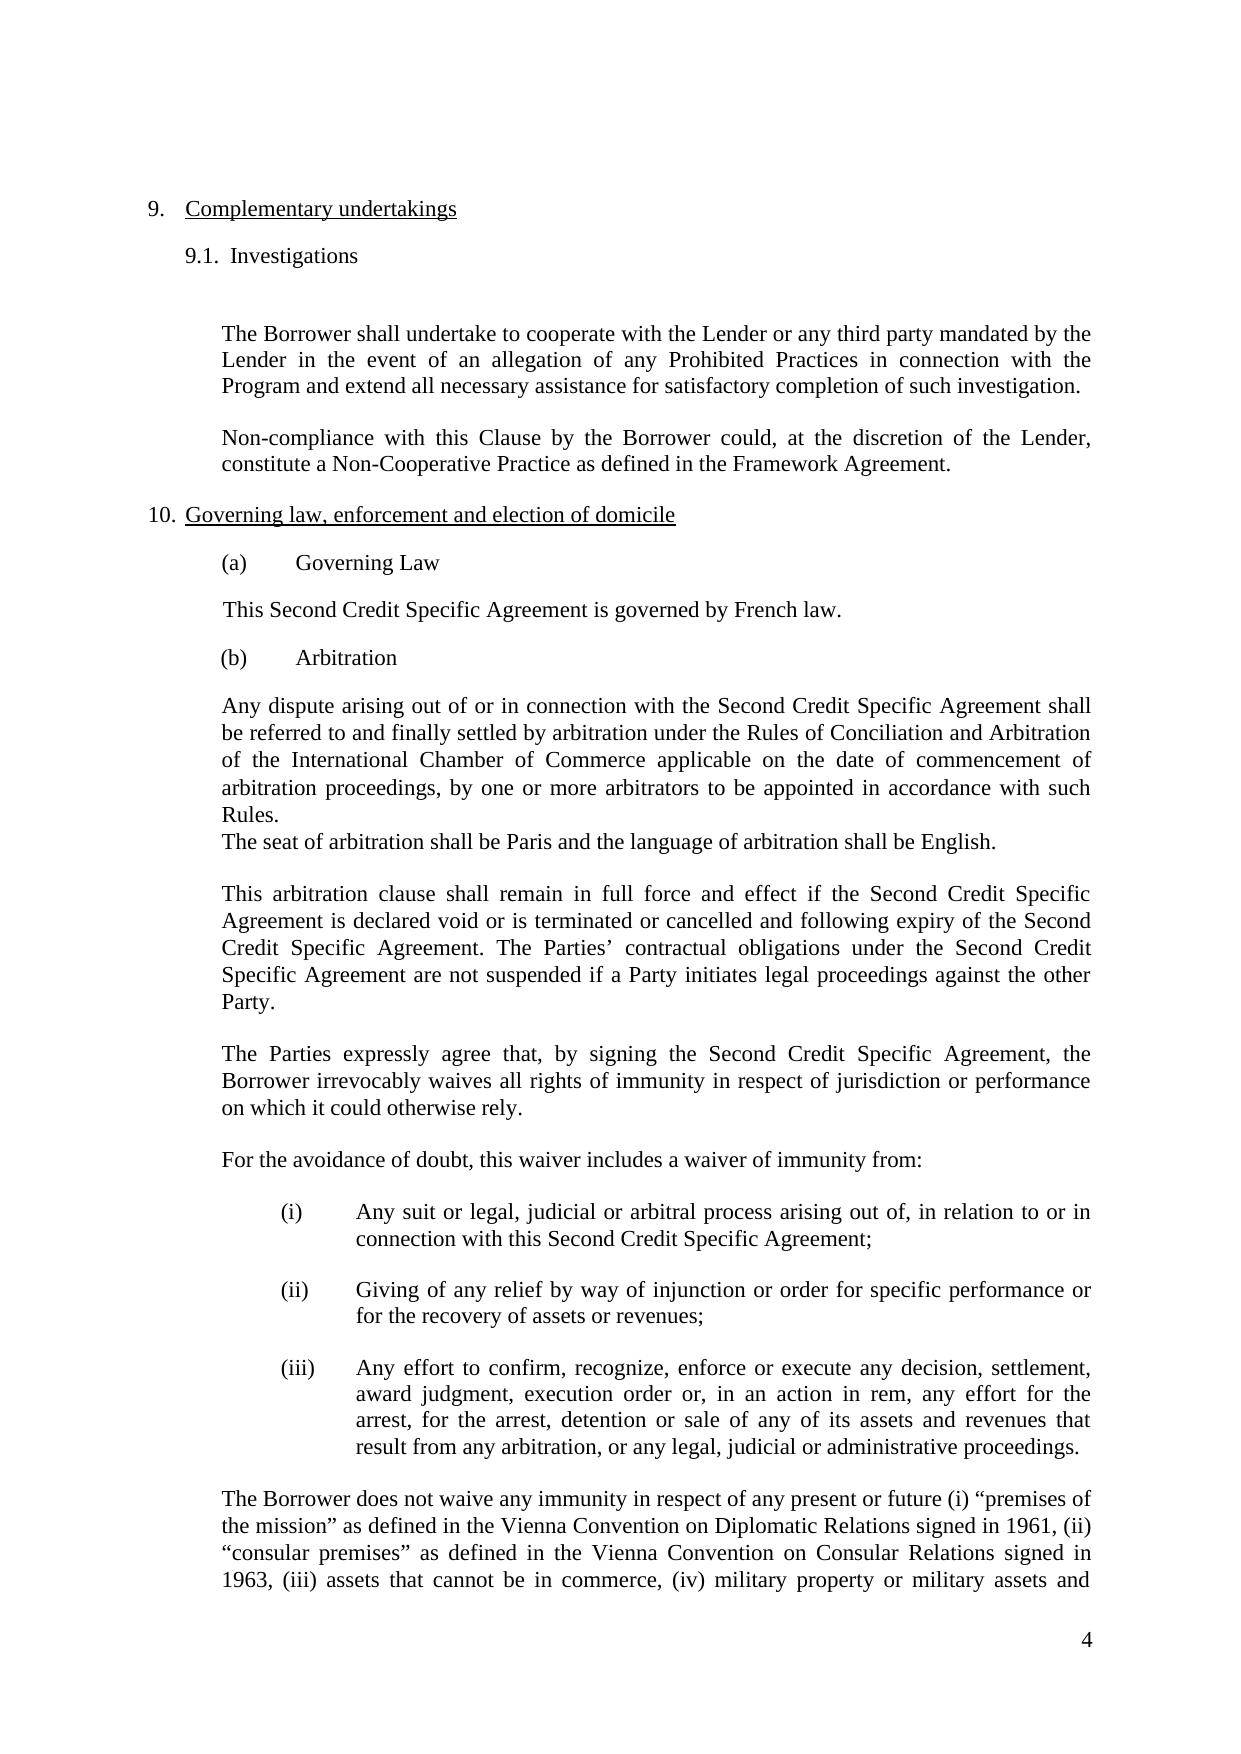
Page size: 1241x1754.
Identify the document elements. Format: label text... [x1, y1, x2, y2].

list Any suit or legal, judicial or arbitral process arising out of, in relation to or in connection with this Second Credit Specific Agreement; [281, 1198, 1093, 1251]
list Governing Law [221, 549, 1093, 576]
text For the avoidance of doubt, this waiver includes a waiver of immunity from: [221, 1146, 1093, 1172]
text The Borrower shall undertake to cooperate with the Lender or any third party mandated by the Lender in the event of an allegation of any Prohibited Practices in connection with the Program and extend all necessary assistance for satisfactory completion of such investigation. [221, 320, 1093, 399]
text The seat of arbitration shall be Paris and the language of arbitration shall be English. [221, 827, 1093, 854]
text This Second Credit Specific Agreement is governed by French law. [223, 597, 1093, 623]
list Complementary undertakings [148, 195, 1093, 221]
text The Parties expressly agree that, by signing the Second Credit Specific Agreement, the Borrower irrevocably waives all rights of immunity in respect of jurisdiction or performance on which it could otherwise rely. [221, 1039, 1093, 1121]
list Governing law, enforcement and election of domicile [148, 501, 1093, 528]
list Giving of any relief by way of injunction or order for specific performance or for the recovery of assets or revenues; [281, 1276, 1093, 1329]
list Any effort to confirm, recognize, enforce or execute any decision, settlement, award judgment, execution order or, in an action in rem, any effort for the arrest, for the arrest, detention or sale of any of its assets and revenues that result from any arbitration, or any legal, judicial or administrative proceedings. [281, 1354, 1093, 1459]
text Non-compliance with this Clause by the Borrower could, at the discretion of the Lender, constitute a Non-Cooperative Practice as defined in the Framework Agreement. [221, 424, 1093, 476]
list Investigations [185, 242, 1093, 268]
text Any dispute arising out of or in connection with the Second Credit Specific Agreement shall be referred to and finally settled by arbitration under the Rules of Conciliation and Arbitration of the International Chamber of Commerce applicable on the date of commencement of arbitration proceedings, by one or more arbitrators to be appointed in accordance with such Rules. [221, 692, 1093, 827]
list Arbitration [220, 644, 1093, 671]
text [221, 1484, 1093, 1592]
text This arbitration clause shall remain in full force and effect if the Second Credit Specific Agreement is declared void or is terminated or cancelled and following expiry of the Second Credit Specific Agreement. The Parties’ contractual obligations under the Second Credit Specific Agreement are not suspended if a Party initiates legal proceedings against the other Party. [221, 879, 1093, 1014]
